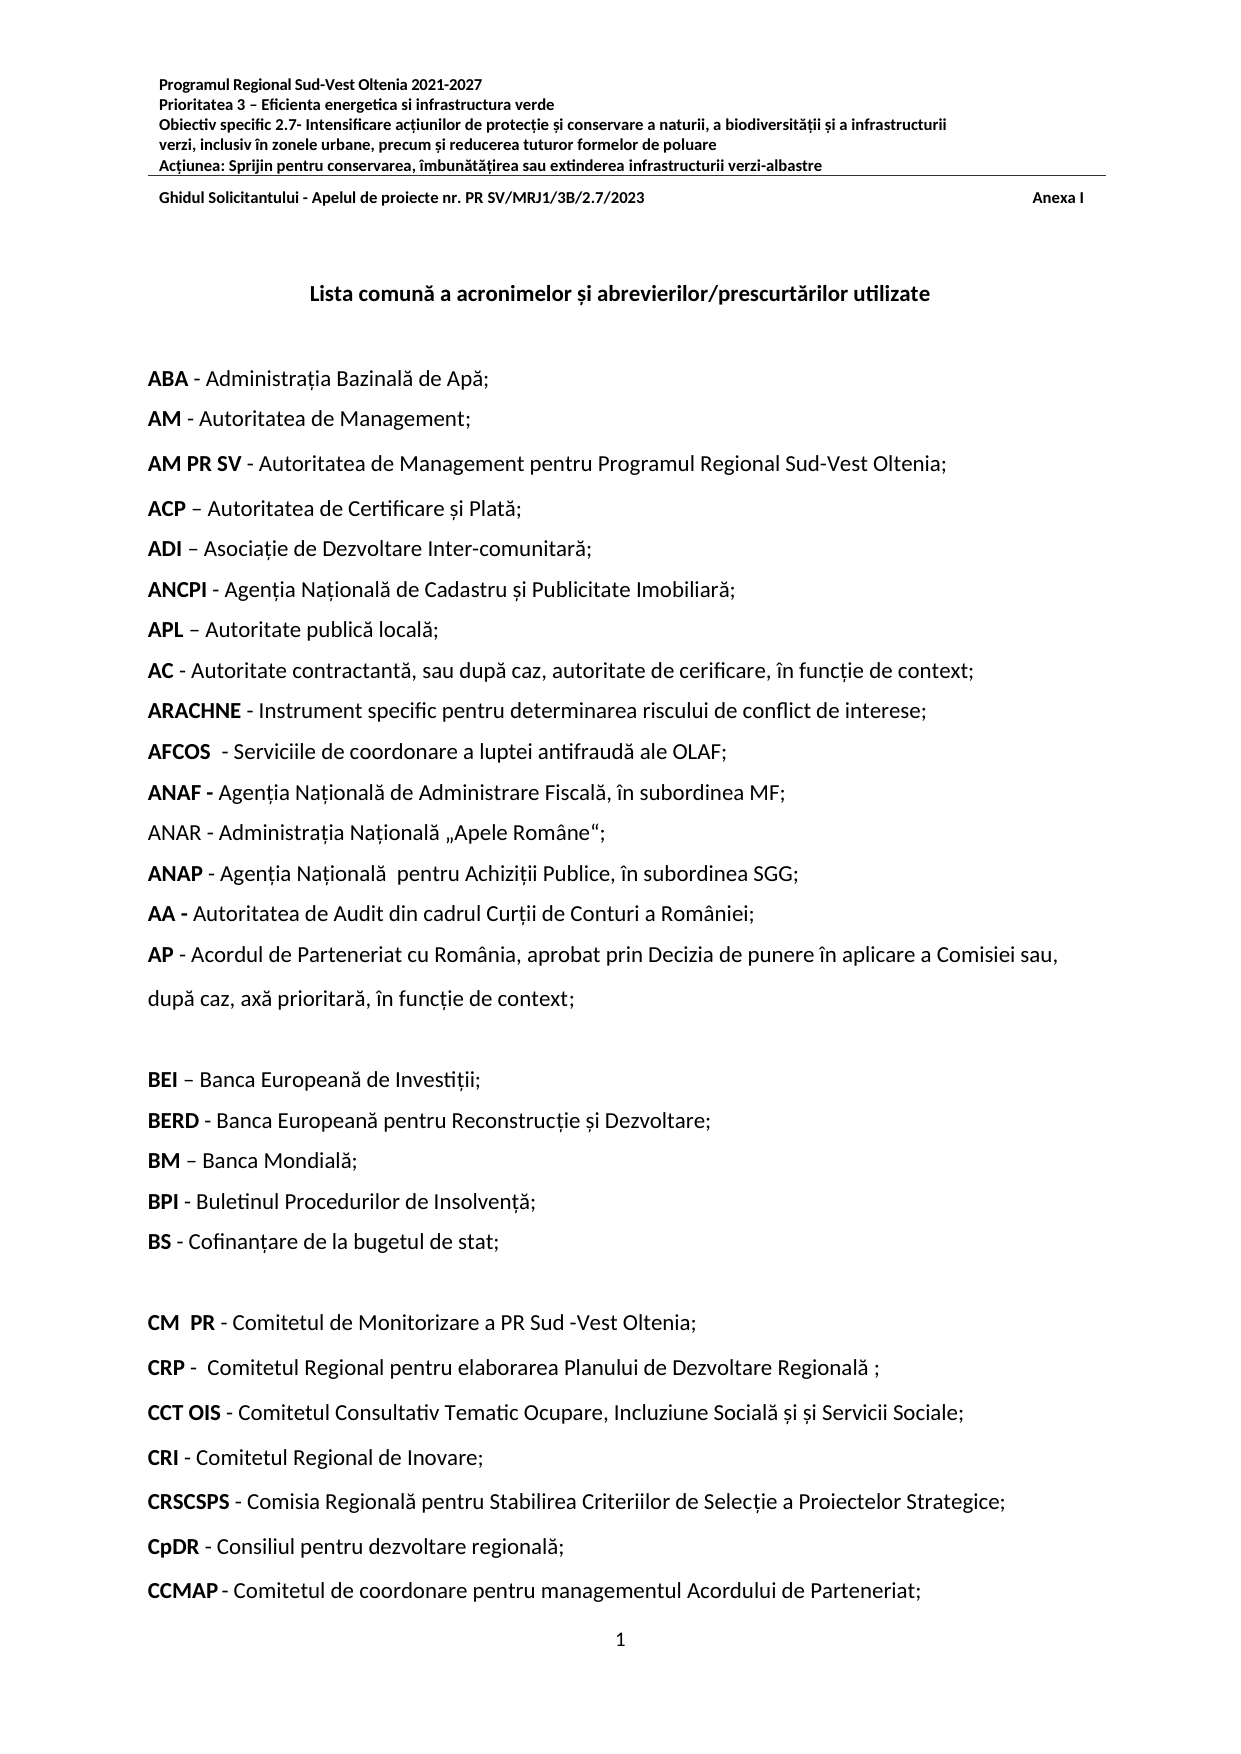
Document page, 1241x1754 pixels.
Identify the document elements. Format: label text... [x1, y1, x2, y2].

text CM PR - Comitetul de Monitorizare a PR Sud -Vest Oltenia; [148, 1308, 1093, 1337]
text CRSCSPS - Comisia Regională pentru Stabilirea Criteriilor de Selecţie a Proiectelor Strategice; [148, 1487, 1093, 1515]
text AC - Autoritate contractantă, sau după caz, autoritate de cerificare, în funcție de context; [148, 656, 1093, 684]
text AP - Acordul de Parteneriat cu România, aprobat prin Decizia de punere în aplicare a Comisiei sau, [148, 940, 1093, 968]
text după caz, axă prioritară, în funcție de context; [148, 984, 1093, 1012]
text CRI - Comitetul Regional de Inovare; [148, 1443, 1093, 1471]
text CCMAP - Comitetul de coordonare pentru managementul Acordului de Parteneriat; [148, 1577, 1093, 1605]
text ADI – Asociație de Dezvoltare Inter-comunitară; [148, 534, 1093, 562]
text ACP – Autoritatea de Certificare și Plată; [148, 494, 1093, 522]
text ANAR - Administraţia Naţională „Apele Române“; [148, 818, 1093, 846]
text Lista comună a acronimelor și abrevierilor/prescurtărilor utilizate [148, 279, 1093, 307]
text BEI – Banca Europeană de Investiţii; [148, 1065, 1093, 1093]
text ANAF - Agenția Națională de Administrare Fiscală, în subordinea MF; [148, 778, 1093, 806]
text AM PR SV - Autoritatea de Management pentru Programul Regional Sud-Vest Oltenia; [148, 449, 1093, 477]
text AA - Autoritatea de Audit din cadrul Curții de Conturi a României; [148, 899, 1093, 927]
text CpDR - Consiliul pentru dezvoltare regională; [148, 1532, 1093, 1560]
text ANAP - Agenția Națională pentru Achiziții Publice, în subordinea SGG; [148, 859, 1093, 887]
text BPI - Buletinul Procedurilor de Insolvență; [148, 1187, 1093, 1215]
text ANCPI - Agenția Națională de Cadastru și Publicitate Imobiliară; [148, 575, 1093, 603]
text BM – Banca Mondială; [148, 1146, 1093, 1174]
text BERD - Banca Europeană pentru Reconstrucţie şi Dezvoltare; [148, 1106, 1093, 1134]
text BS - Cofinanţare de la bugetul de stat; [148, 1227, 1093, 1256]
text CRP - Comitetul Regional pentru elaborarea Planului de Dezvoltare Regională ; [148, 1353, 1093, 1381]
text AFCOS - Serviciile de coordonare a luptei antifraudă ale OLAF; [148, 737, 1093, 765]
text AM - Autoritatea de Management; [148, 404, 1093, 433]
text APL – Autoritate publică locală; [148, 616, 1093, 643]
text ABA - Administrația Bazinală de Apă; [148, 364, 1093, 392]
text CCT OIS - Comitetul Consultativ Tematic Ocupare, Incluziune Socială și și Servicii Sociale; [148, 1398, 1093, 1426]
text ARACHNE - Instrument specific pentru determinarea riscului de conflict de interese; [148, 697, 1093, 724]
